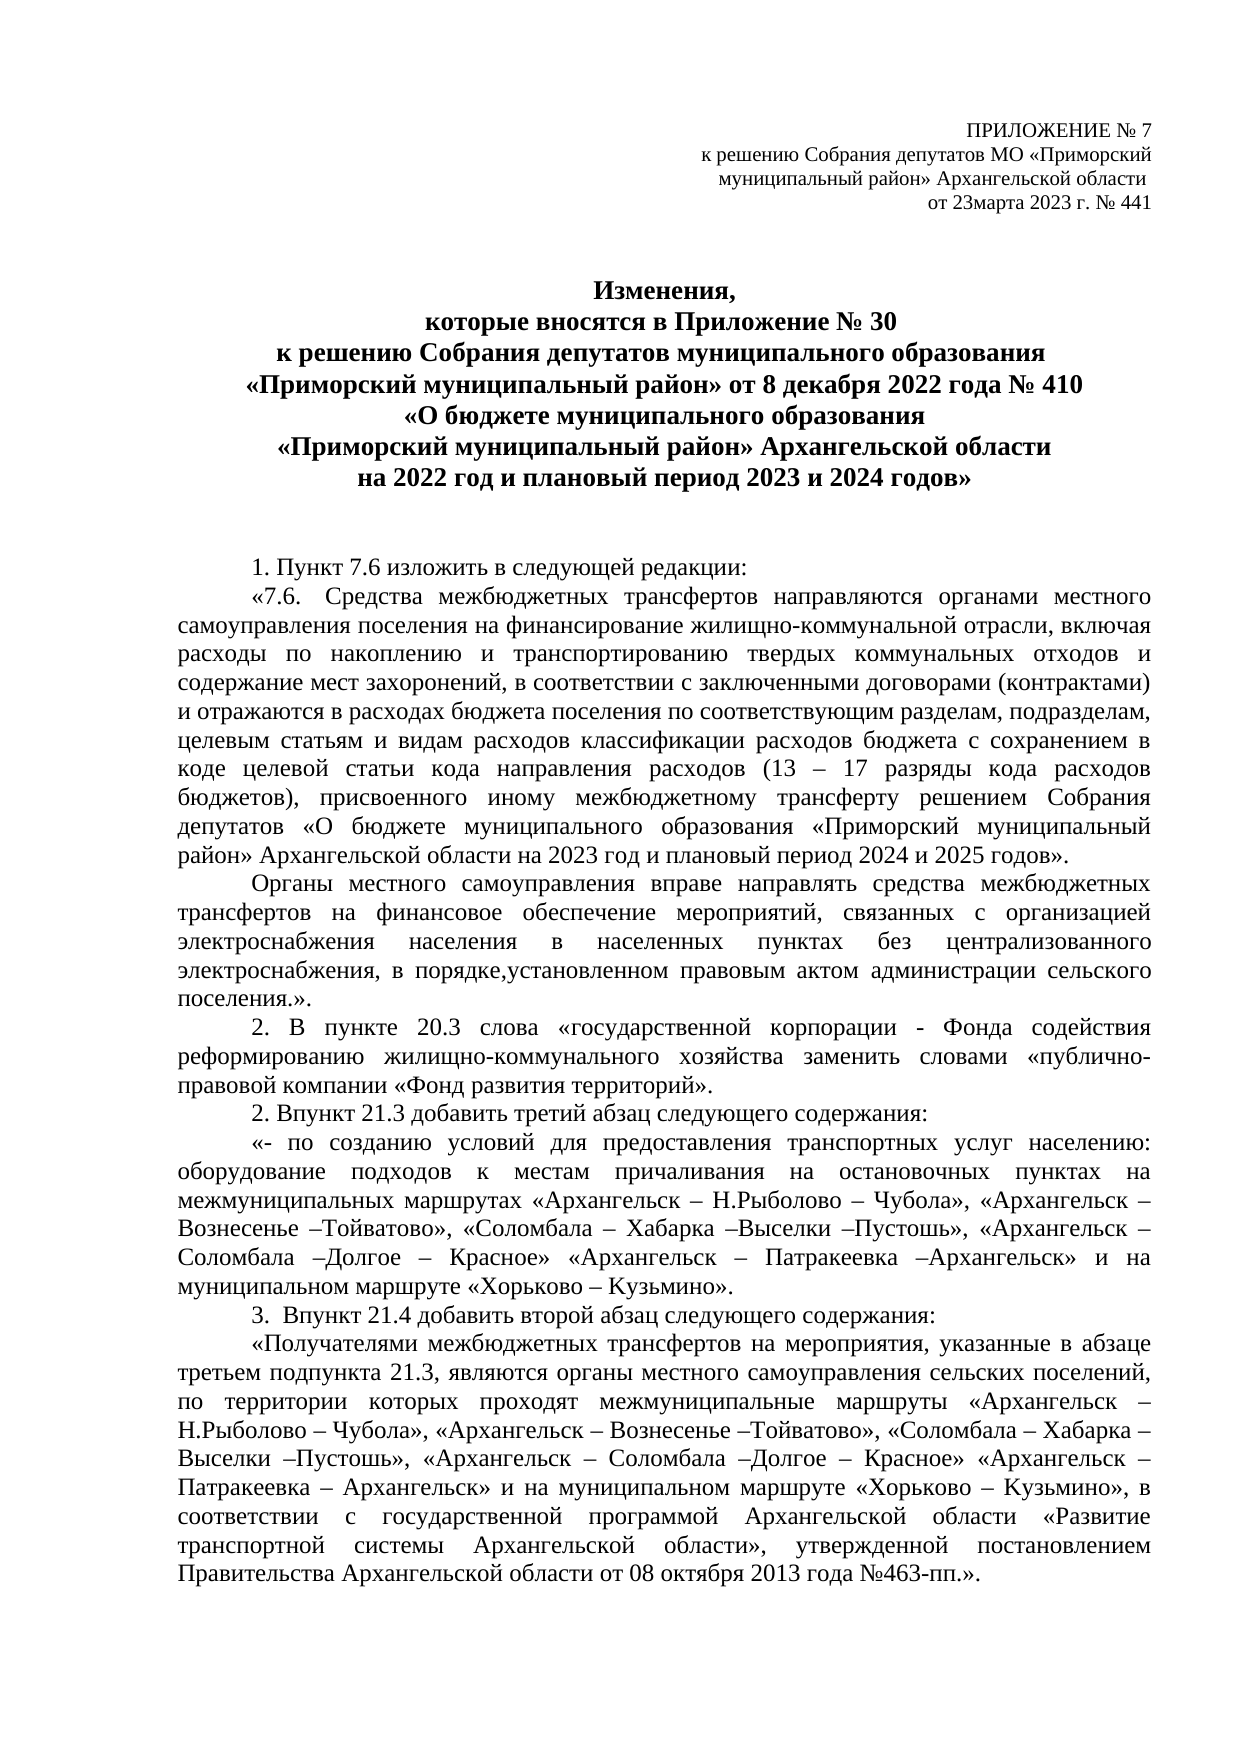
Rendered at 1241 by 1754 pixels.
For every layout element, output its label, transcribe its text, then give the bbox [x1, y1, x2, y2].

text ПРИЛОЖЕНИЕ № 7 [679, 118, 1152, 142]
text 1. Пункт 7.6 изложить в следующей редакции: [177, 552, 1152, 581]
text «- по созданию условий для предоставления транспортных услуг населению: оборудование подходов к местам причаливания на остановочных пунктах на межмуниципальных маршрутах «Архангельск – Н.Рыболово – Чубола», «Архангельск – Вознесенье –Тойватово», «Соломбала – Хабарка –Выселки –Пустошь», «Архангельск – Соломбала –Долгое – Красное» «Архангельск – Патракеевка –Архангельск» и на муниципальном маршруте «Xopьковo – Kyзьминo». [177, 1127, 1152, 1300]
text Органы местного самоуправления вправе направлять средства межбюджетных трансфертов на финансовое обеспечение мероприятий, связанных с организацией электроснабжения населения в населенных пунктах без централизованного электроснабжения, в порядке,установленном правовым актом администрации сельского поселения.». [177, 868, 1152, 1012]
text «Получателями межбюджетных трансфертов на мероприятия, указанные в абзаце третьем подпункта 21.3, являются органы местного самоуправления сельских поселений, по территории которых проходят межмуниципальные маршруты «Архангельск – Н.Рыболово – Чубола», «Архангельск – Вознесенье –Тойватово», «Соломбала – Хабарка –Выселки –Пустошь», «Архангельск – Соломбала –Долгое – Красное» «Архангельск – Патракеевка – Архангельск» и на муниципальном маршруте «Xopьковo – Kyзьминo», в соответствии с государственной программой Архангельской области «Развитие транспортной системы Архангельской области», утвержденной постановлением Правительства Архангельской области от 08 октября 2013 года №463-пп.». [177, 1328, 1152, 1587]
title «Приморский муниципальный район» Архангельской области [177, 430, 1152, 461]
text 2. В пункте 20.3 слова «государственной корпорации - Фонда содействия реформированию жилищно-коммунального хозяйства заменить словами «публично-правовой компании «Фонд развития территорий». [177, 1012, 1152, 1098]
title на 2022 год и плановый период 2023 и 2024 годов» [177, 461, 1152, 492]
text 2. Впункт 21.3 добавить третий абзац следующего содержания: [177, 1098, 1152, 1127]
title которые вносятся в Приложение № 30 к решению Собрания депутатов муниципального образования «Приморский муниципальный район» от 8 декабря 2022 года № 410 «О бюджете муниципального образования [177, 305, 1152, 430]
text Изменения, [177, 274, 1152, 305]
text к решению Собрания депутатов МО «Приморский муниципальный район» Архангельской области от 23марта 2023 г. № 441 [679, 142, 1152, 214]
text «7.6. Средства межбюджетных трансфертов направляются органами местного самоуправления поселения на финансирование жилищно-коммунальной отрасли, включая расходы по накоплению и транспортированию твердых коммунальных отходов и содержание мест захоронений, в соответствии с заключенными договорами (контрактами) и отражаются в расходах бюджета поселения по соответствующим разделам, подразделам, целевым статьям и видам расходов классификации расходов бюджета с сохранением в коде целевой статьи кода направления расходов (13 – 17 разряды кода расходов бюджетов), присвоенного иному межбюджетному трансферту решением Собрания депутатов «О бюджете муниципального образования «Приморский муниципальный район» Архангельской области на 2023 год и плановый период 2024 и 2025 годов». [177, 581, 1152, 868]
text 3. Впункт 21.4 добавить второй абзац следующего содержания: [177, 1300, 1152, 1328]
